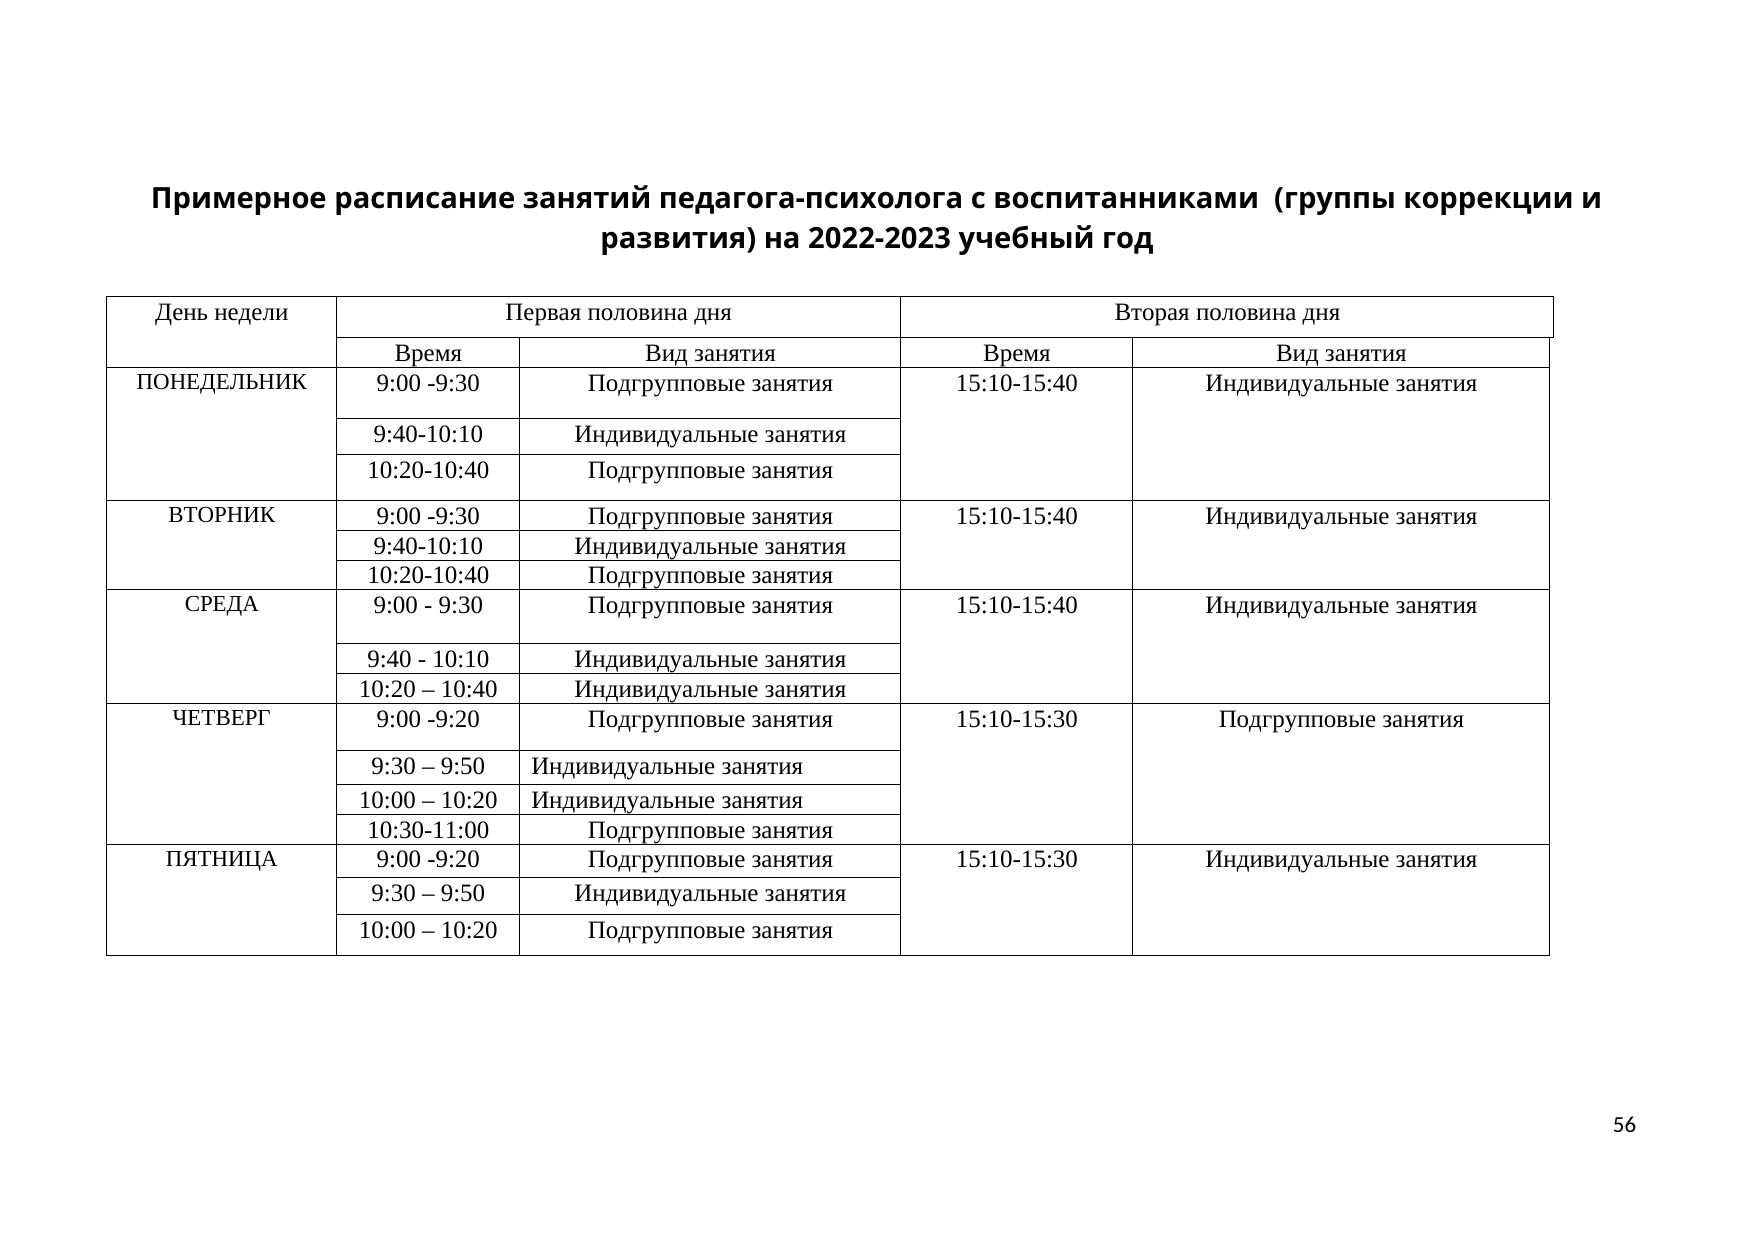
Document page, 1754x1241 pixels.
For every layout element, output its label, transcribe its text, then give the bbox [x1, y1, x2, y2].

table_cell 10:20 – 10:40 [337, 674, 519, 703]
table_cell Индивидуальные занятия [520, 419, 900, 454]
table_cell 10:30-11:00 [337, 815, 519, 843]
table_cell 9:40-10:10 [337, 419, 519, 454]
table_cell 9:00 -9:30 [337, 368, 519, 418]
table_cell Индивидуальные занятия [520, 644, 900, 673]
table_cell Подгрупповые занятия [520, 815, 900, 843]
table_cell 15:10-15:40 [901, 368, 1132, 500]
table_cell ЧЕТВЕРГ [107, 704, 336, 843]
table_cell 9:40 - 10:10 [337, 644, 519, 673]
table_cell Время [337, 338, 519, 367]
table_cell Индивидуальные занятия [520, 878, 900, 914]
table_cell 15:10-15:30 [901, 845, 1132, 955]
table_cell СРЕДА [107, 590, 336, 703]
table_cell 15:10-15:30 [901, 704, 1132, 843]
table_cell Подгрупповые занятия [520, 501, 900, 530]
table_cell Подгрупповые занятия [520, 368, 900, 418]
table_cell 10:00 – 10:20 [337, 785, 519, 814]
table_cell Индивидуальные занятия [1133, 501, 1549, 589]
table_cell Подгрупповые занятия [520, 590, 900, 643]
table_cell 15:10-15:40 [901, 501, 1132, 589]
table_cell 9:30 – 9:50 [337, 751, 519, 784]
table_cell 10:00 – 10:20 [337, 915, 519, 955]
text Примерное расписание занятий педагога-психолога с воспитанниками (группы коррекции и развития) на 2022-2023 учебный год [118, 177, 1636, 257]
table_cell 15:10-15:40 [901, 590, 1132, 703]
table_cell Индивидуальные занятия [1133, 590, 1549, 703]
table_cell Подгрупповые занятия [520, 845, 900, 877]
table_cell Индивидуальные занятия [1133, 845, 1549, 955]
table_header Вторая половина дня [901, 297, 1553, 337]
table_cell 9:00 - 9:30 [337, 590, 519, 643]
table_cell Индивидуальные занятия [520, 751, 900, 784]
table_cell Индивидуальные занятия [520, 785, 900, 814]
table_cell ПЯТНИЦА [107, 845, 336, 955]
table_cell 10:20-10:40 [337, 455, 519, 500]
table_header Первая половина дня [337, 297, 900, 337]
table_header День недели [107, 297, 336, 367]
table_cell Время [901, 338, 1132, 367]
table_cell 9:40-10:10 [337, 531, 519, 559]
table_cell Подгрупповые занятия [520, 455, 900, 500]
table_cell ВТОРНИК [107, 501, 336, 589]
table_cell 9:30 – 9:50 [337, 878, 519, 914]
table_cell 9:00 -9:20 [337, 704, 519, 750]
table_cell Подгрупповые занятия [520, 704, 900, 750]
table_cell Подгрупповые занятия [1133, 704, 1549, 843]
table_cell 9:00 -9:20 [337, 845, 519, 877]
table_cell Вид занятия [1133, 338, 1549, 367]
table_cell 10:20-10:40 [337, 561, 519, 589]
table_cell Индивидуальные занятия [520, 531, 900, 559]
table_cell Подгрупповые занятия [520, 915, 900, 955]
table_cell ПОНЕДЕЛЬНИК [107, 368, 336, 500]
table_cell 9:00 -9:30 [337, 501, 519, 530]
table_cell Индивидуальные занятия [1133, 368, 1549, 500]
table_cell Подгрупповые занятия [520, 561, 900, 589]
table_cell Индивидуальные занятия [520, 674, 900, 703]
table_cell Вид занятия [520, 338, 900, 367]
